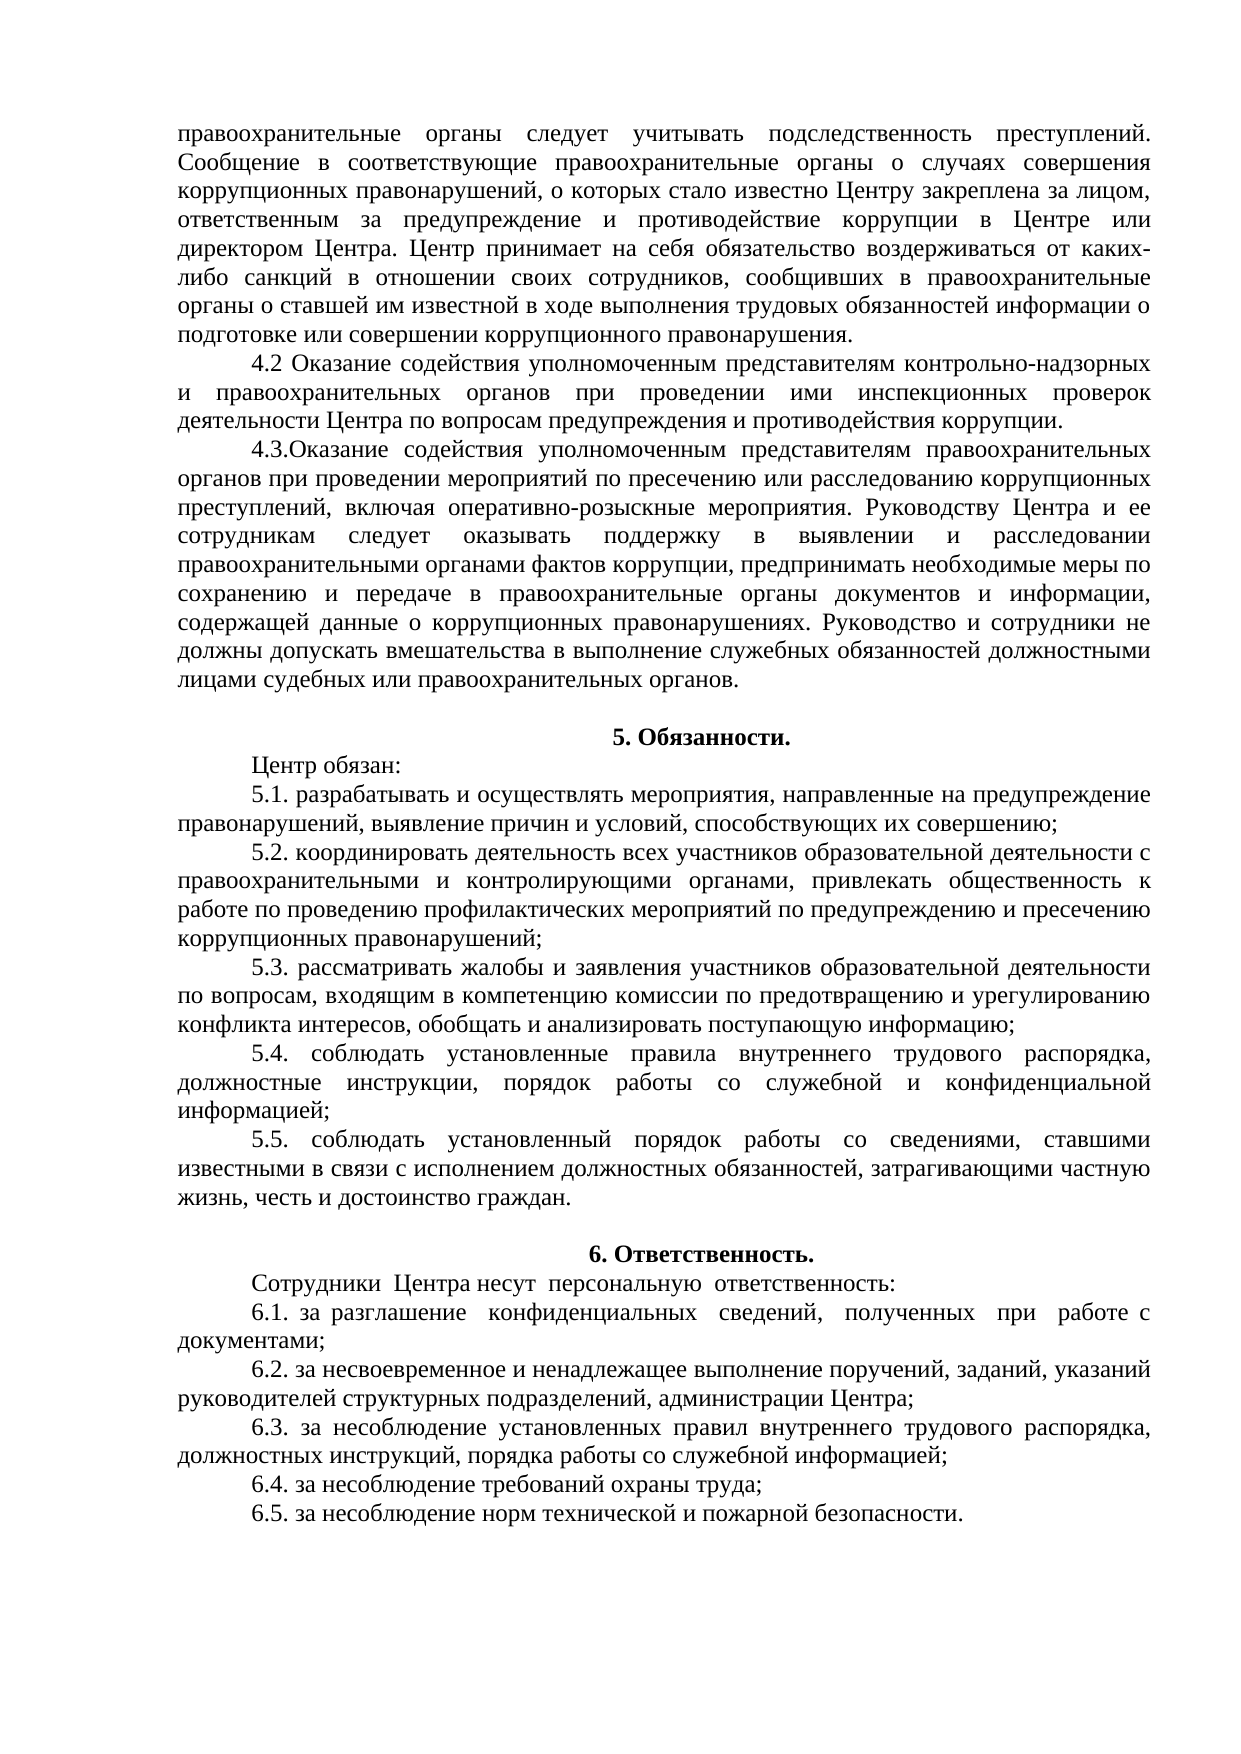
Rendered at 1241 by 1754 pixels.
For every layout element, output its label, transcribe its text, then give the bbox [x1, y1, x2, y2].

text 4.2 Оказание содействия уполномоченным представителям контрольно-надзорных и правоохранительных органов при проведении ими инспекционных проверок деятельности Центра по вопросам предупреждения и противодействия коррупции. [177, 348, 1152, 434]
text 6.2. за несвоевременное и ненадлежащее выполнение поручений, заданий, указаний руководителей структурных подразделений, администрации Центра; [177, 1354, 1152, 1412]
text 6.3. за несоблюдение установленных правил внутреннего трудового распорядка, должностных инструкций, порядка работы со служебной информацией; [177, 1412, 1152, 1469]
text 6.1. за разглашение конфиденциальных сведений, полученных при работе с документами; [177, 1297, 1152, 1354]
text 5.5. соблюдать установленный порядок работы со сведениями, ставшими известными в связи с исполнением должностных обязанностей, затрагивающими частную жизнь, честь и достоинство граждан. [177, 1124, 1152, 1211]
text 6.4. за несоблюдение требований охраны труда; [177, 1469, 1152, 1498]
text 5.3. рассматривать жалобы и заявления участников образовательной деятельности по вопросам, входящим в компетенцию комиссии по предотвращению и урегулированию конфликта интересов, обобщать и анализировать поступающую информацию; [177, 952, 1152, 1038]
text 5.4. соблюдать установленные правила внутреннего трудового распорядка, должностные инструкции, порядок работы со служебной и конфиденциальной информацией; [177, 1038, 1152, 1124]
text 5.2. координировать деятельность всех участников образовательной деятельности с правоохранительными и контролирующими органами, привлекать общественность к работе по проведению профилактических мероприятий по предупреждению и пресечению коррупционных правонарушений; [177, 837, 1152, 952]
text 4.3.Оказание содействия уполномоченным представителям правоохранительных органов при проведении мероприятий по пресечению или расследованию коррупционных преступлений, включая оперативно-розыскные мероприятия. Руководству Центра и ее сотрудникам следует оказывать поддержку в выявлении и расследовании правоохранительными органами фактов коррупции, предпринимать необходимые меры по сохранению и передаче в правоохранительные органы документов и информации, содержащей данные о коррупционных правонарушениях. Руководство и сотрудники не должны допускать вмешательства в выполнение служебных обязанностей должностными лицами судебных или правоохранительных органов. [177, 434, 1152, 693]
text 5. Обязанности. [177, 722, 1152, 751]
text Центр обязан: [177, 751, 1152, 779]
text 6.5. за несоблюдение норм технической и пожарной безопасности. [177, 1498, 1152, 1527]
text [177, 118, 1152, 348]
text 5.1. разрабатывать и осуществлять мероприятия, направленные на предупреждение правонарушений, выявление причин и условий, способствующих их совершению; [177, 779, 1152, 837]
text Сотрудники Центра несут персональную ответственность: [177, 1268, 1152, 1297]
text 6. Ответственность. [177, 1239, 1152, 1268]
